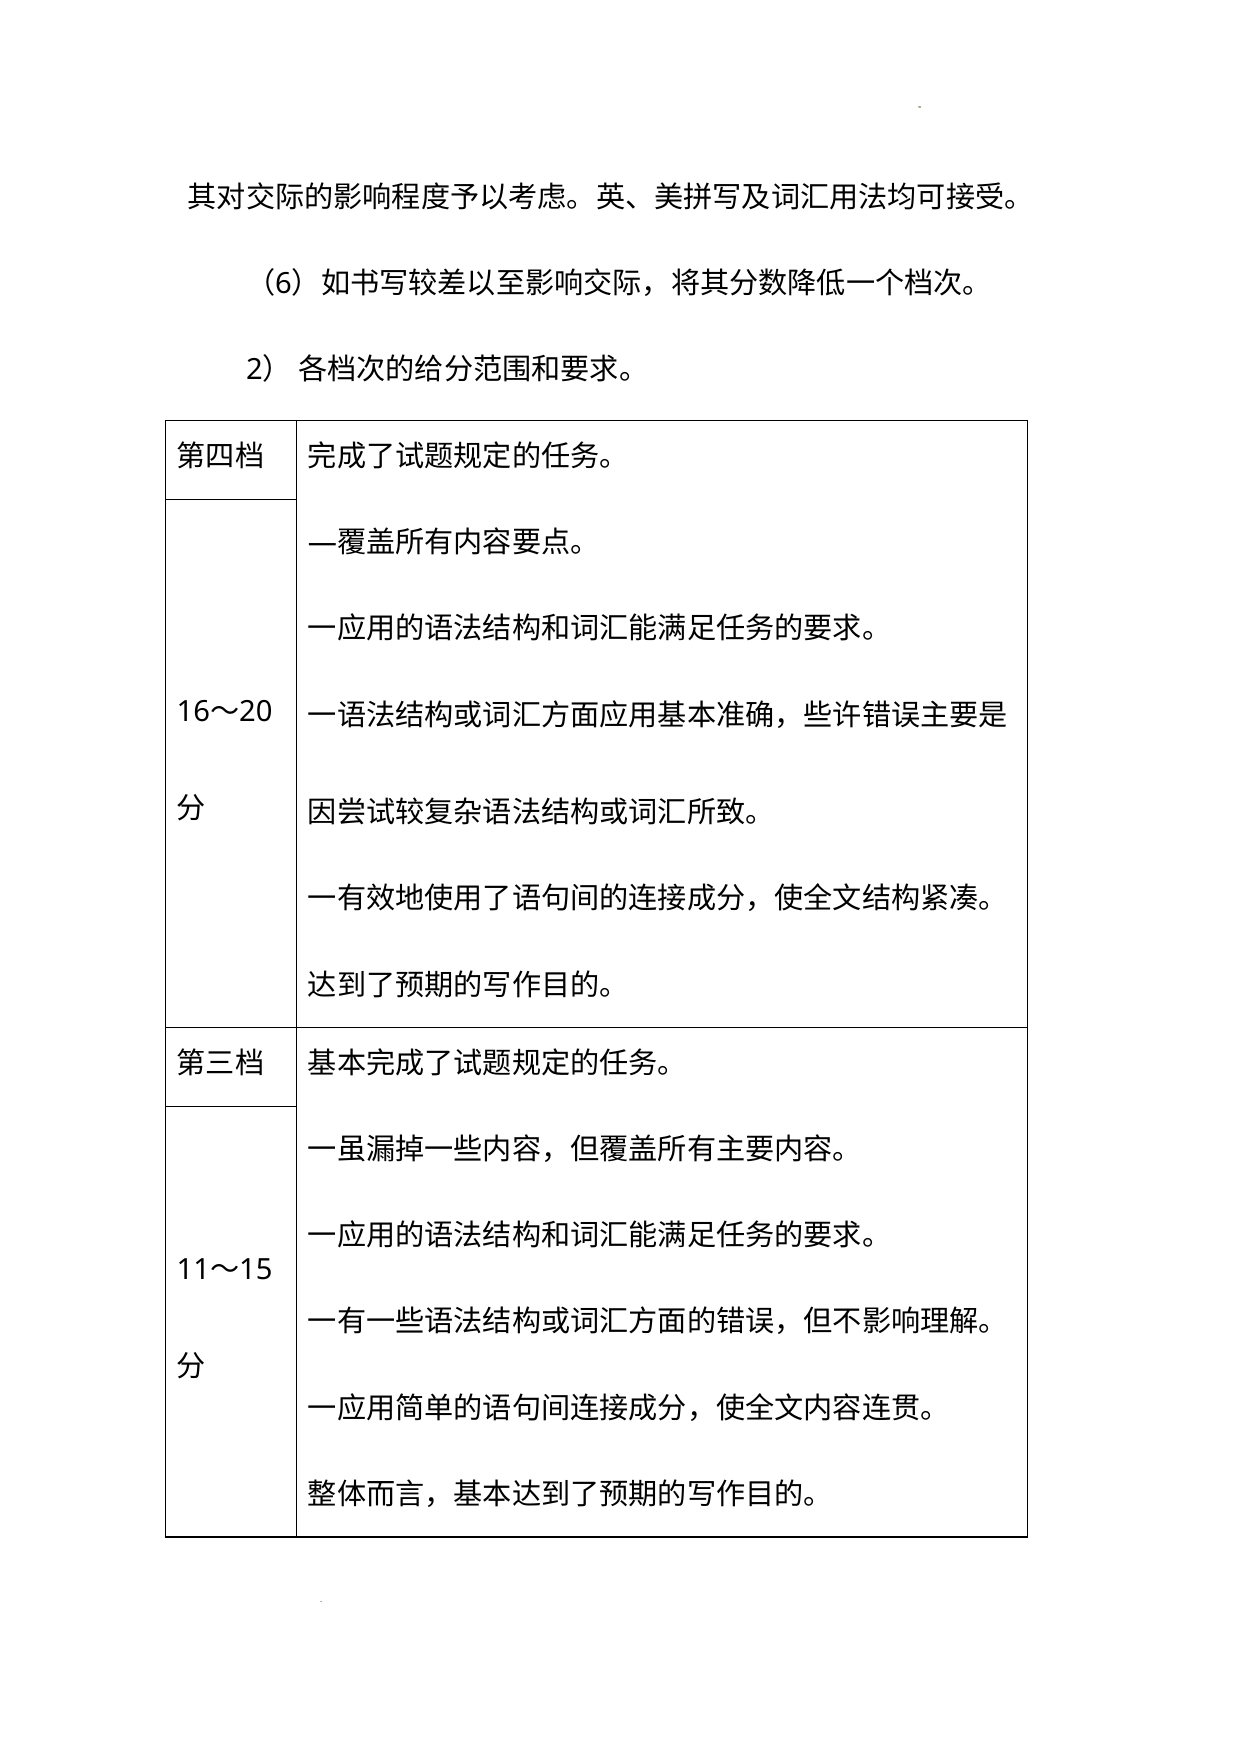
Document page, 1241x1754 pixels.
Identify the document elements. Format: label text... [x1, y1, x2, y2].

text （6）如书写较差以至影响交际，将其分数降低一个档次。 [187, 248, 1053, 313]
table_header 完成了试题规定的任务。 —覆盖所有内容要点。 一应用的语法结构和词汇能满足任务的要求。 一语法结构或词汇方面应用基本准确，些许错误主要是因尝试较复杂语法结构或词汇所致。 一有效地使用了语句间的连接成分，使全文结构紧凑。 达到了预期的写作目的。 [297, 421, 1027, 1027]
table_cell 基本完成了试题规定的任务。 一虽漏掉一些内容，但覆盖所有主要内容。 一应用的语法结构和词汇能满足任务的要求。 一有一些语法结构或词汇方面的错误，但不影响理解。 一应用简单的语句间连接成分，使全文内容连贯。 整体而言，基本达到了预期的写作目的。 [297, 1028, 1027, 1536]
table_cell 第三档 [166, 1028, 296, 1106]
table_cell 11～15分 [166, 1107, 296, 1536]
table_cell 16～20分 [166, 500, 296, 1027]
table_header 第四档 [166, 421, 296, 499]
text 2） 各档次的给分范围和要求。 [187, 334, 1053, 399]
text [187, 162, 1053, 227]
